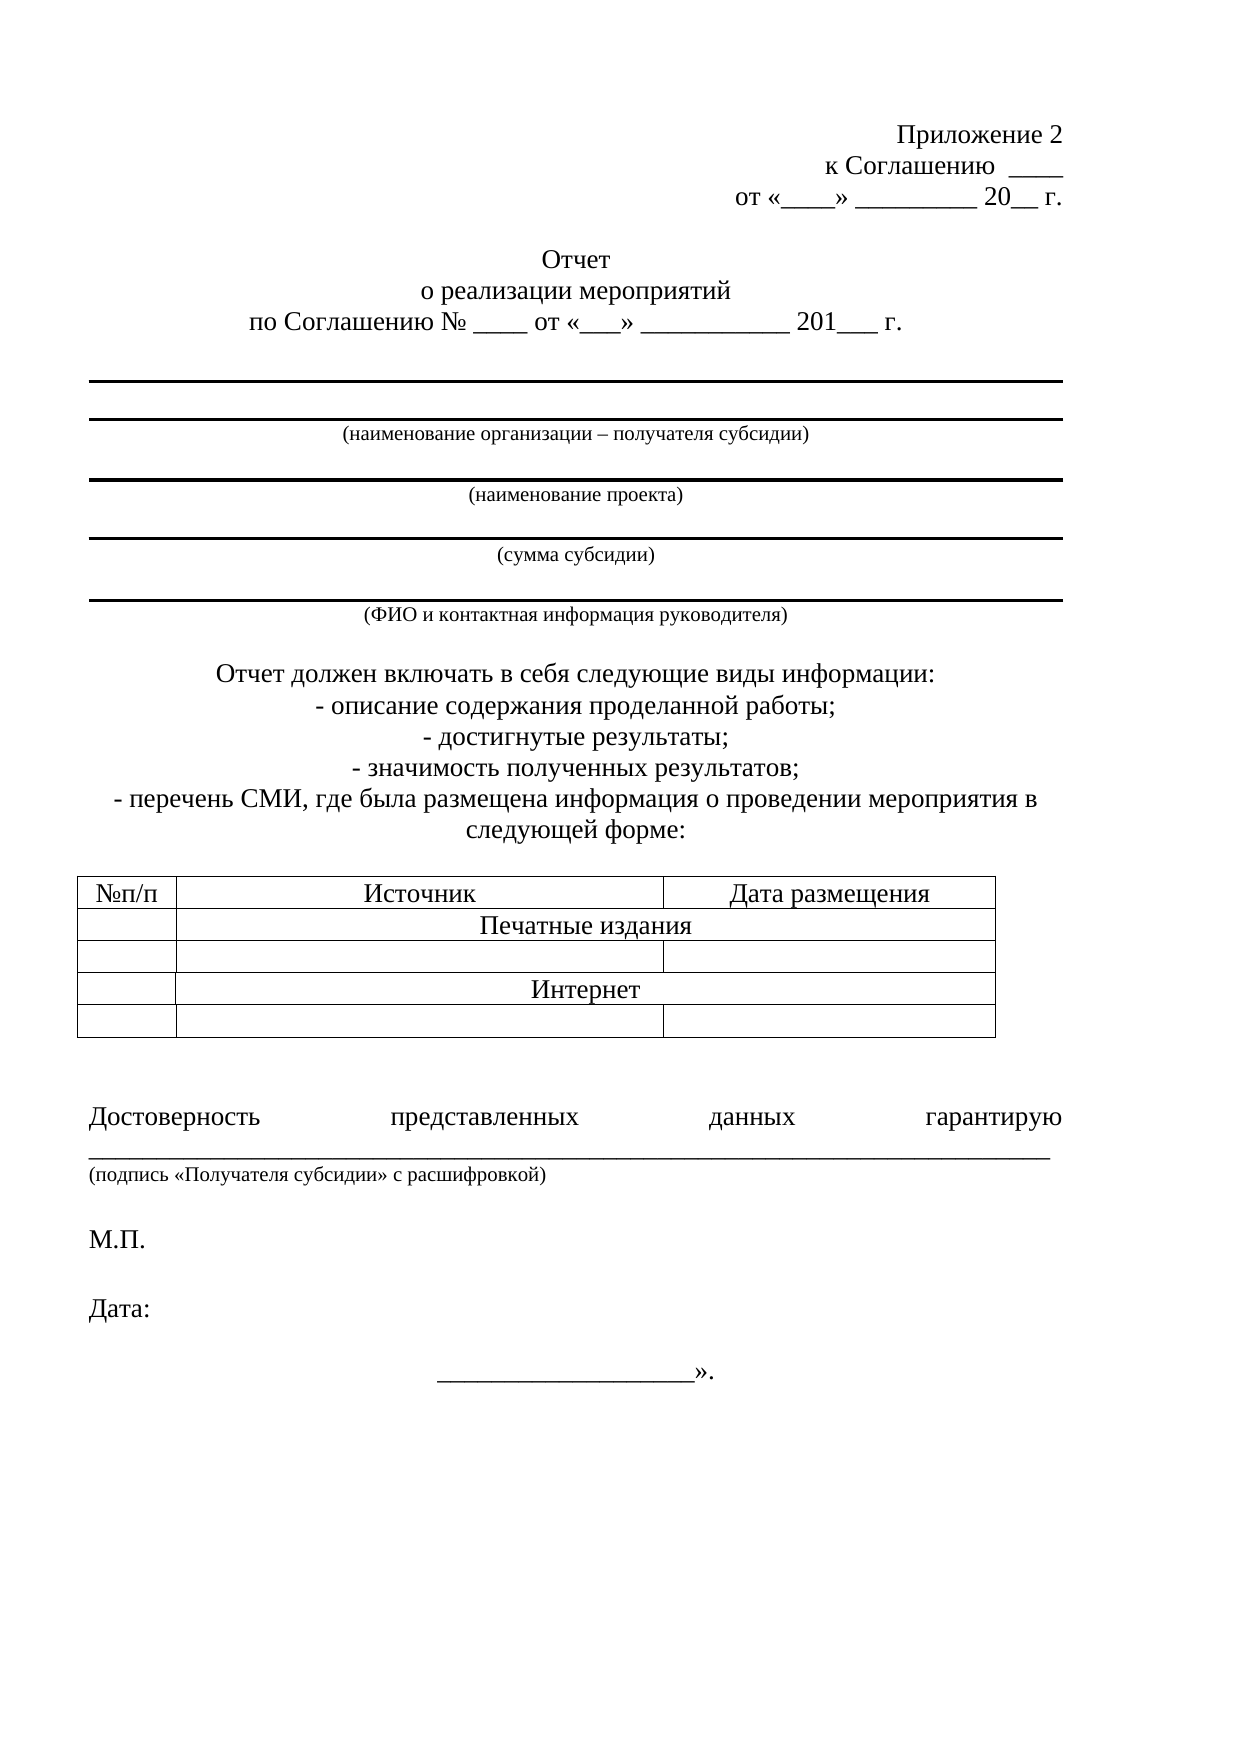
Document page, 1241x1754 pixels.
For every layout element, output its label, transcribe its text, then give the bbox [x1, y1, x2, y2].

text ___________________». [88, 1354, 1063, 1385]
table_cell [78, 973, 175, 1004]
text Приложение 2 [88, 118, 1063, 149]
table_cell [78, 1005, 176, 1037]
table_cell [177, 1005, 663, 1037]
text - описание содержания проделанной работы; - достигнутые результаты; [88, 689, 1063, 751]
table_cell [664, 1005, 995, 1037]
table_cell [664, 941, 995, 972]
text (наименование организации – получателя субсидии) [88, 421, 1063, 445]
text - значимость полученных результатов; [88, 751, 1063, 782]
table_cell [78, 909, 176, 940]
table_cell Печатные издания [177, 909, 995, 940]
text (наименование проекта) [88, 482, 1063, 506]
text Дата: [88, 1292, 1063, 1323]
text (подпись «Получателя субсидии» с расшифровкой) [88, 1162, 1063, 1186]
table_header №п/п [78, 877, 176, 908]
table_cell [78, 941, 176, 972]
text к Соглашению ____ [88, 149, 1063, 180]
text от «____» _________ 20__ г. [88, 180, 1063, 212]
text Достоверность представленных данных гарантирую _______________________________________________________________________ [88, 1100, 1063, 1162]
text - перечень СМИ, где была размещена информация о проведении мероприятия в следующей форме: [88, 782, 1063, 844]
table_cell [177, 941, 663, 972]
text о реализации мероприятий [88, 274, 1063, 305]
text Отчет должен включать в себя следующие виды информации: [88, 658, 1063, 689]
text по Соглашению № ____ от «___» ___________ 201___ г. [88, 305, 1063, 336]
text (ФИО и контактная информация руководителя) [88, 602, 1063, 626]
table_cell Интернет [176, 973, 995, 1004]
table_header Источник [177, 877, 663, 908]
table_header Дата размещения [664, 877, 995, 908]
text Отчет [88, 243, 1063, 274]
text (сумма субсидии) [88, 538, 1063, 566]
text М.П. [88, 1223, 1063, 1255]
